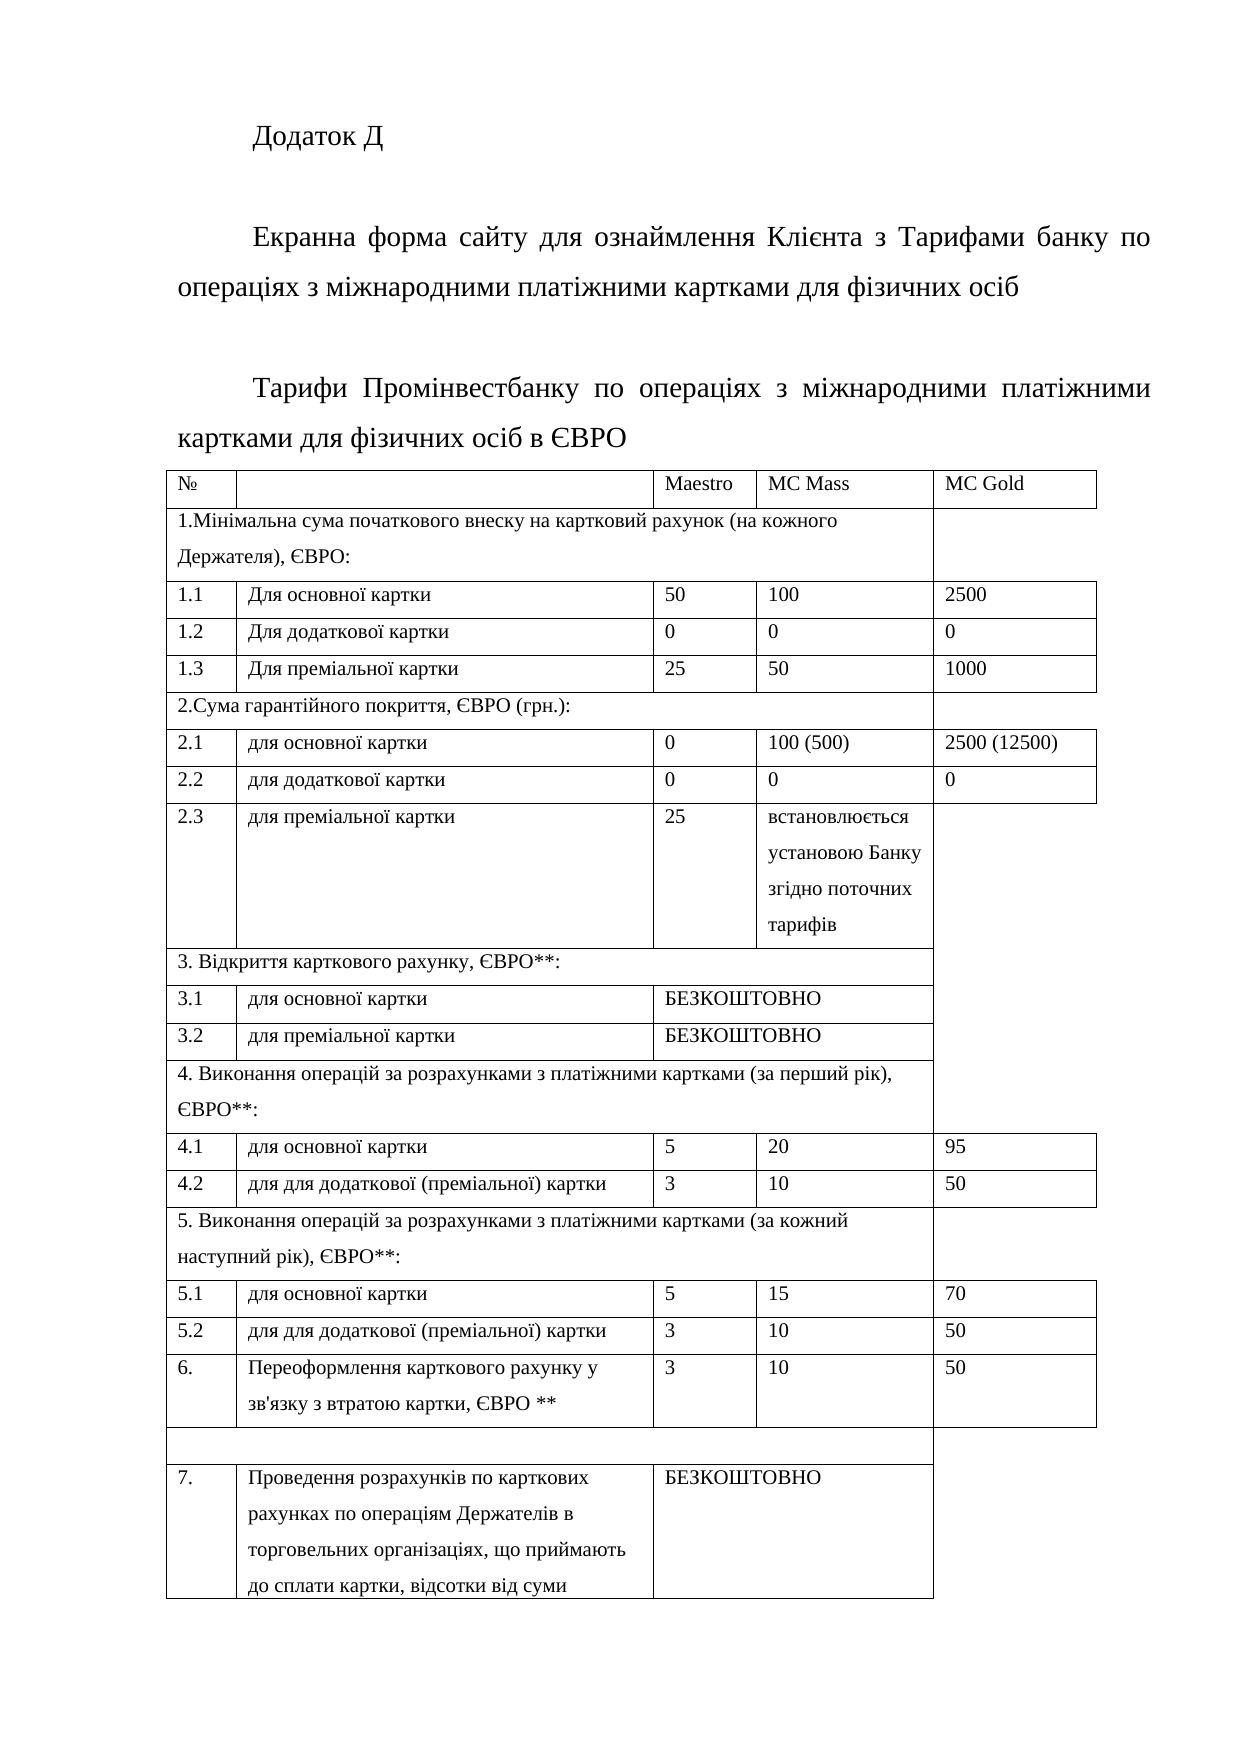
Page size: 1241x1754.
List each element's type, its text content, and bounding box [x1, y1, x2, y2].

table_cell 5 [654, 1134, 756, 1170]
table_cell 0 [654, 730, 756, 766]
table_cell 5. Виконання операцій за розрахунками з платіжними картками (за кожний наступний рік), ЄВРО**: [167, 1208, 933, 1280]
table_header [237, 471, 653, 507]
table_cell 50 [934, 1318, 1096, 1354]
table_cell 0 [757, 619, 933, 655]
table_cell 4. Виконання операцій за розрахунками з платіжними картками (за перший рік), ЄВРО**: [167, 1061, 933, 1133]
table_cell 1.1 [167, 582, 236, 618]
text Тарифи Промінвестбанку по операціях з міжнародними платіжними картками для фізичних осіб в ЄВРО [177, 370, 1152, 453]
table_cell 0 [757, 767, 933, 803]
table_cell 50 [757, 656, 933, 692]
table_cell 7. [167, 1465, 236, 1597]
table_cell БЕЗКОШТОВНО [654, 1024, 933, 1059]
table_cell 1.Мінімальна сума початкового внеску на картковий рахунок (на кожного Держателя), ЄВРО: [167, 509, 933, 581]
table_cell 2.2 [167, 767, 236, 803]
table_cell встановлюється установою Банку згідно поточних тарифів [757, 804, 933, 948]
table_cell 3.1 [167, 986, 236, 1022]
table_cell Для преміальної картки [237, 656, 653, 692]
table_cell 50 [654, 582, 756, 618]
table_cell для додаткової картки [237, 767, 653, 803]
table_cell 3. Відкриття карткового рахунку, ЄВРО**: [167, 949, 933, 985]
table_cell для преміальної картки [237, 1024, 653, 1059]
table_cell 2500 [934, 582, 1096, 618]
table_cell 25 [654, 656, 756, 692]
table_cell БЕЗКОШТОВНО [654, 1465, 933, 1597]
table_header № [167, 471, 236, 507]
table_cell 2500 (12500) [934, 730, 1096, 766]
table_cell для основної картки [237, 730, 653, 766]
table_cell для для додаткової (преміальної) картки [237, 1318, 653, 1354]
table_cell 2.1 [167, 730, 236, 766]
table_cell 4.2 [167, 1171, 236, 1207]
table_cell 100 (500) [757, 730, 933, 766]
table_cell 5 [654, 1281, 756, 1317]
table_cell 70 [934, 1281, 1096, 1317]
table_cell 1.3 [167, 656, 236, 692]
table_cell 0 [654, 767, 756, 803]
table_cell 50 [934, 1171, 1096, 1207]
table_cell 100 [757, 582, 933, 618]
table_cell 0 [654, 619, 756, 655]
table_cell Для основної картки [237, 582, 653, 618]
text Додаток Д [177, 118, 1152, 152]
table_cell 0 [934, 767, 1096, 803]
table_cell 50 [934, 1355, 1096, 1427]
table_header Maestro [654, 471, 756, 507]
table_cell 5.2 [167, 1318, 236, 1354]
table_cell 10 [757, 1171, 933, 1207]
table_cell 10 [757, 1318, 933, 1354]
text Екранна форма сайту для ознаймлення Клієнта з Тарифами банку по операціях з міжнародними платіжними картками для фізичних осіб [177, 219, 1152, 303]
table_header MC Mass [757, 471, 933, 507]
table_cell для преміальної картки [237, 804, 653, 948]
table_cell 95 [934, 1134, 1096, 1170]
table_cell 5.1 [167, 1281, 236, 1317]
table_cell БЕЗКОШТОВНО [654, 986, 933, 1022]
table_cell 6. [167, 1355, 236, 1427]
table_cell Переоформлення карткового рахунку у зв'язку з втратою картки, ЄВРО ** [237, 1355, 653, 1427]
table_cell для основної картки [237, 986, 653, 1022]
table_header MC Gold [934, 471, 1096, 507]
table_cell для основної картки [237, 1134, 653, 1170]
table_cell 25 [654, 804, 756, 948]
table_cell Для додаткової картки [237, 619, 653, 655]
table_cell 3 [654, 1318, 756, 1354]
table_cell 10 [757, 1355, 933, 1427]
table_cell 2.Сума гарантійного покриття, ЄВРО (грн.): [167, 693, 933, 729]
table_cell 1000 [934, 656, 1096, 692]
table_cell 2.3 [167, 804, 236, 948]
table_cell [167, 1428, 933, 1464]
table_cell 20 [757, 1134, 933, 1170]
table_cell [237, 1465, 653, 1597]
table_cell 0 [934, 619, 1096, 655]
table_cell 15 [757, 1281, 933, 1317]
table_cell 4.1 [167, 1134, 236, 1170]
table_cell 3.2 [167, 1024, 236, 1059]
table_cell 3 [654, 1171, 756, 1207]
table_cell для для додаткової (преміальної) картки [237, 1171, 653, 1207]
table_cell 1.2 [167, 619, 236, 655]
table_cell 3 [654, 1355, 756, 1427]
table_cell для основної картки [237, 1281, 653, 1317]
